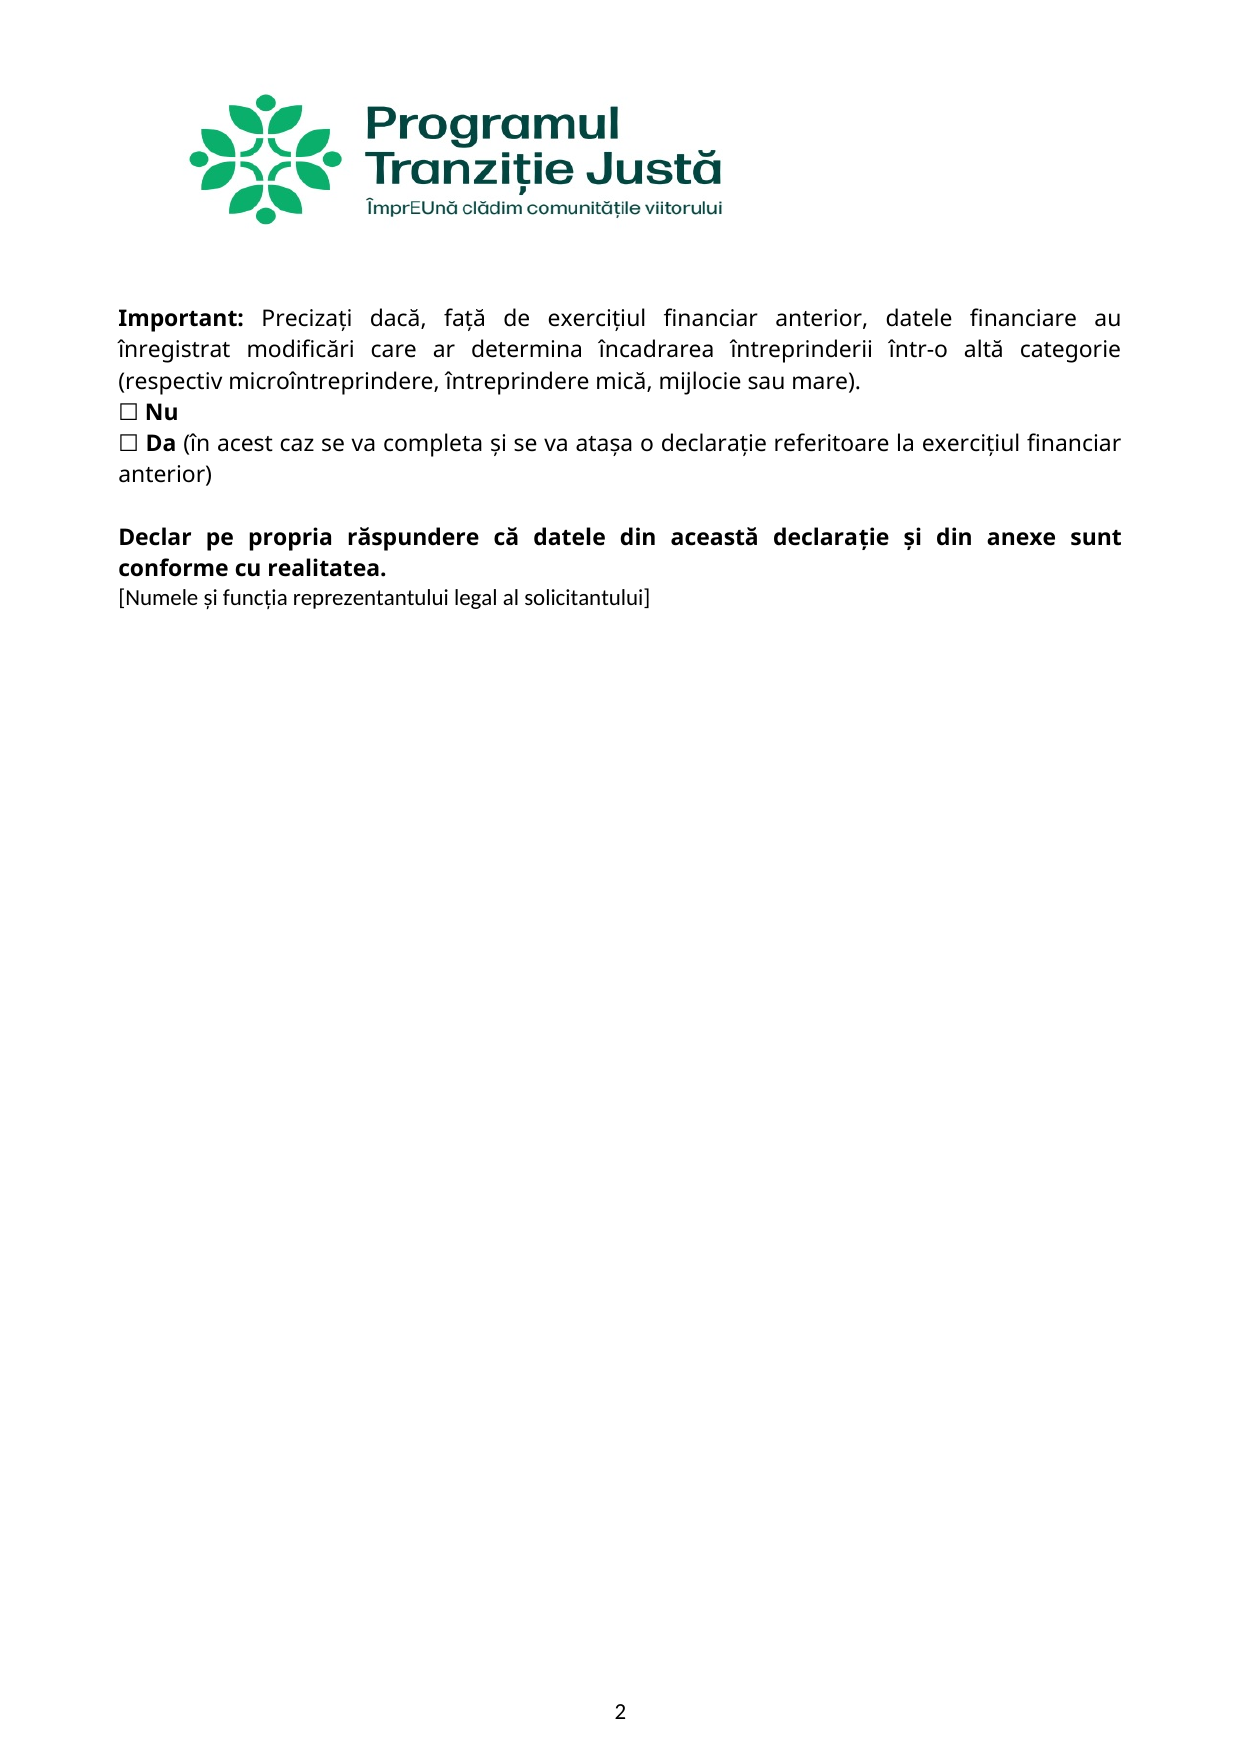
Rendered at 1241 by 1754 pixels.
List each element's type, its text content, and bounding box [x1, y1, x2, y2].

picture [121, 44, 861, 274]
text Nu [118, 396, 1122, 427]
text Declar pe propria răspundere că datele din această declaraţie şi din anexe sunt conforme cu realitatea. [118, 521, 1122, 583]
text Important: Precizaţi dacă, faţă de exerciţiul financiar anterior, datele financiare au înregistrat modificări care ar determina încadrarea întreprinderii într-o altă categorie (respectiv microîntreprindere, întreprindere mică, mijlocie sau mare). [118, 302, 1122, 396]
text Da (în acest caz se va completa şi se va ataşa o declaraţie referitoare la exerciţiul financiar anterior) [118, 427, 1122, 489]
